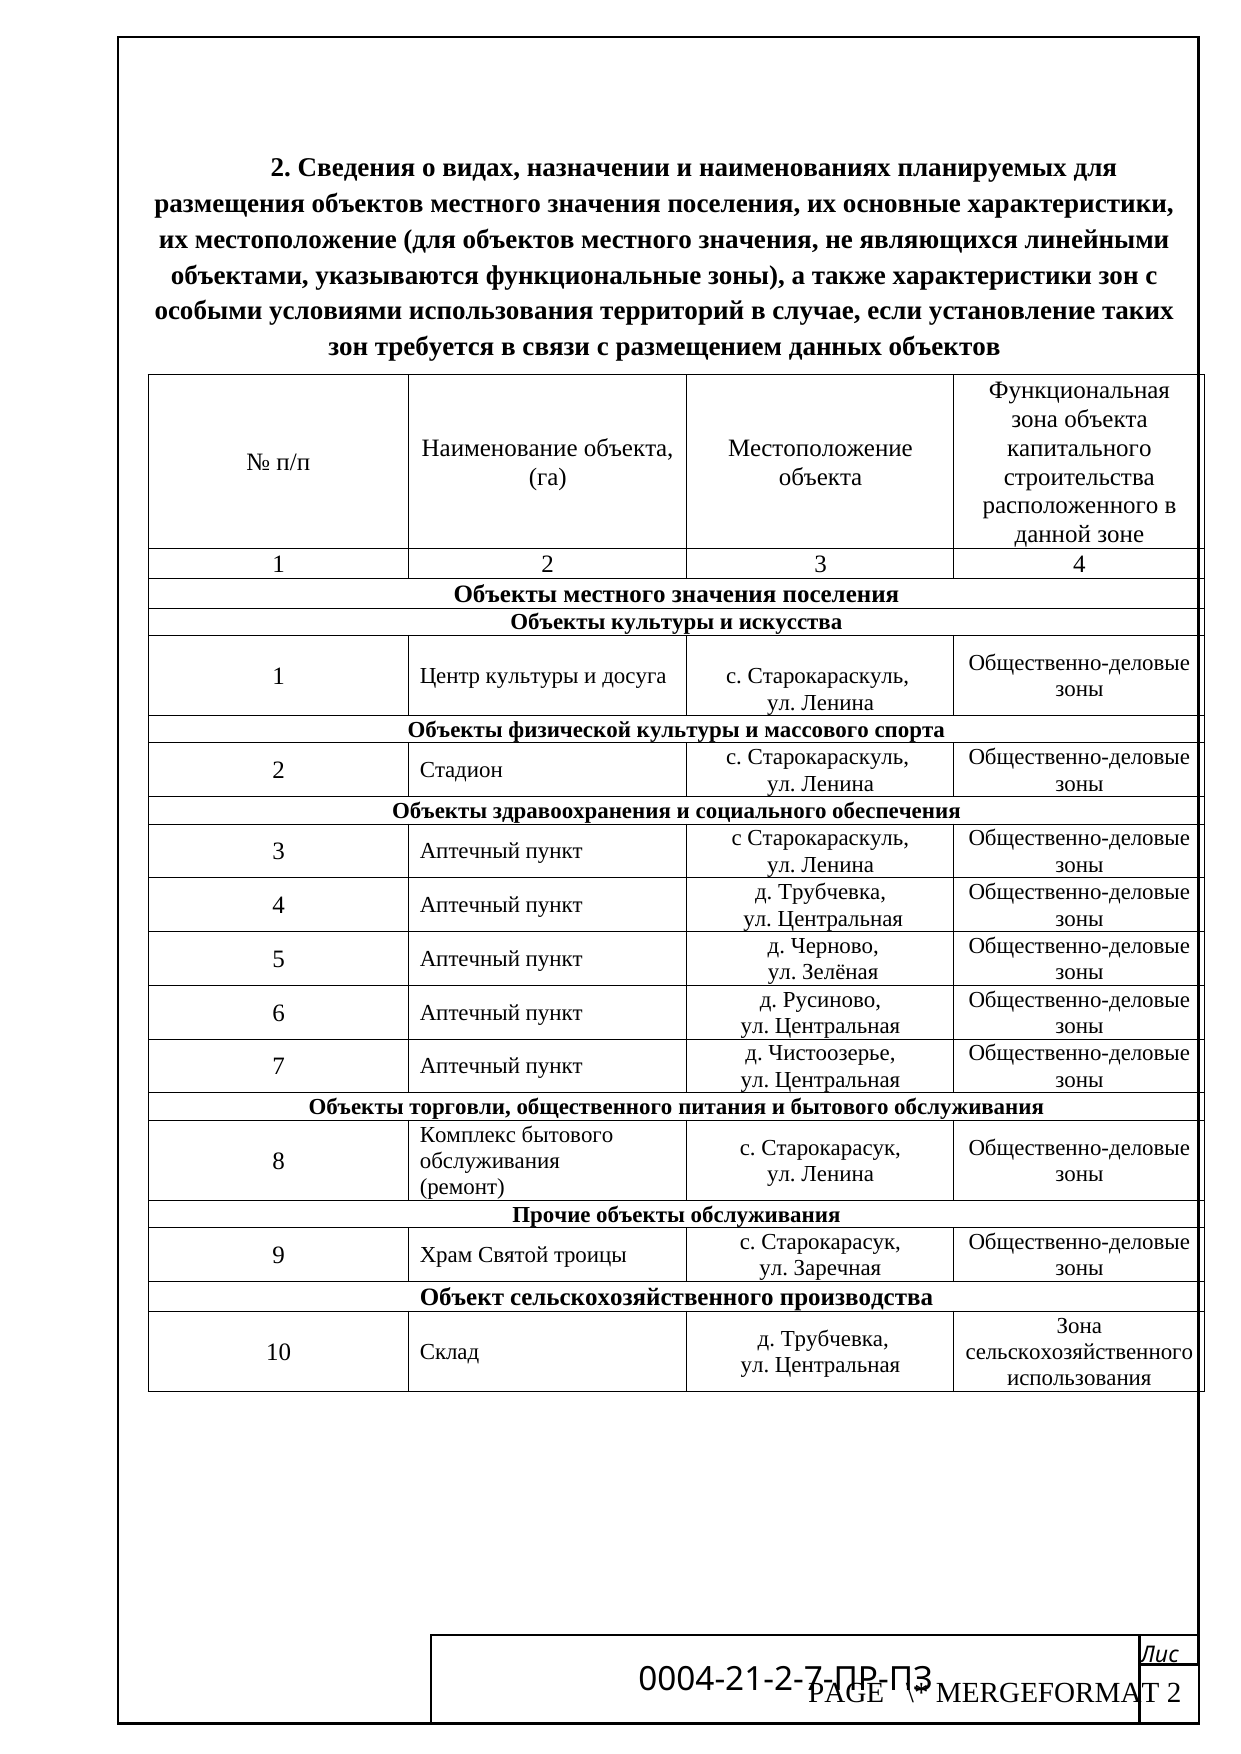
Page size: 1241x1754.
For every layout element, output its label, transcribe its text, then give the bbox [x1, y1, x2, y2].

table_cell с. Старокарасук, ул. Ленина [687, 1121, 953, 1200]
table_cell Объекты торговли, общественного питания и бытового обслуживания [149, 1093, 1204, 1119]
table_cell Аптечный пункт [409, 1040, 686, 1092]
table_cell Общественно-деловые зоны [954, 986, 1204, 1038]
table_cell 9 [149, 1228, 408, 1281]
table_cell 1 [149, 636, 408, 715]
table_cell Стадион [409, 743, 686, 796]
table_cell Комплекс бытового обслуживания (ремонт) [409, 1121, 686, 1200]
table_cell Объект сельскохозяйственного производства [149, 1282, 1204, 1311]
table_header № п/п [149, 375, 408, 548]
table_cell Прочие объекты обслуживания [149, 1201, 1204, 1227]
table_cell д. Русиново, ул. Центральная [687, 986, 953, 1038]
table_cell 1 [149, 549, 408, 578]
table_cell с. Старокарасук, ул. Заречная [687, 1228, 953, 1281]
table_cell 6 [149, 986, 408, 1038]
table_cell Центр культуры и досуга [409, 636, 686, 715]
table_cell с. Старокараскуль, ул. Ленина [687, 636, 953, 715]
table_cell Аптечный пункт [409, 986, 686, 1038]
table_cell Общественно-деловые зоны [954, 878, 1204, 931]
table_cell д. Трубчевка, ул. Центральная [687, 878, 953, 931]
table_cell Общественно-деловые зоны [954, 636, 1204, 715]
table_cell Склад [409, 1312, 686, 1391]
table_cell 3 [687, 549, 953, 578]
table_header Наименование объекта, (га) [409, 375, 686, 548]
table_cell Аптечный пункт [409, 878, 686, 931]
table_cell д. Трубчевка, ул. Центральная [687, 1312, 953, 1391]
table_cell Объекты культуры и искусства [149, 609, 1204, 635]
table_cell 3 [149, 825, 408, 877]
table_cell Общественно-деловые зоны [954, 825, 1204, 877]
table_cell 4 [954, 549, 1204, 578]
table_cell Общественно-деловые зоны [954, 1228, 1204, 1281]
table_header Функциональная зона объекта капитального строительства расположенного в данной зоне [954, 375, 1204, 548]
table_cell Объекты физической культуры и массового спорта [149, 716, 1204, 742]
table_cell д. Чистоозерье, ул. Центральная [687, 1040, 953, 1092]
table_cell с. Старокараскуль, ул. Ленина [687, 743, 953, 796]
table_cell д. Черново, ул. Зелёная [687, 932, 953, 985]
table_cell 8 [149, 1121, 408, 1200]
table_cell Общественно-деловые зоны [954, 1040, 1204, 1092]
table_cell 5 [149, 932, 408, 985]
table_cell Объекты здравоохранения и социального обеспечения [149, 797, 1204, 823]
table_header Местоположение объекта [687, 375, 953, 548]
table_cell Зона сельскохозяйственного использования [954, 1312, 1204, 1391]
table_cell 10 [149, 1312, 408, 1391]
table_cell Аптечный пункт [409, 825, 686, 877]
table_cell 7 [149, 1040, 408, 1092]
table_cell Общественно-деловые зоны [954, 932, 1204, 985]
table_cell Аптечный пункт [409, 932, 686, 985]
table_cell Общественно-деловые зоны [954, 743, 1204, 796]
table_cell 2 [149, 743, 408, 796]
table_cell Общественно-деловые зоны [954, 1121, 1204, 1200]
text 2. Сведения о видах, назначении и наименованиях планируемых для размещения объектов местного значения поселения, их основные характеристики, их местоположение (для объектов местного значения, не являющихся линейными объектами, указываются функциональные зоны), а также характеристики зон с особыми условиями использования территорий в случае, если установление таких зон требуется в связи с размещением данных объектов [148, 152, 1181, 361]
table_cell с Старокараскуль, ул. Ленина [687, 825, 953, 877]
table_cell 2 [409, 549, 686, 578]
table_cell Объекты местного значения поселения [149, 579, 1204, 607]
table_cell 4 [149, 878, 408, 931]
table_cell Храм Святой троицы [409, 1228, 686, 1281]
